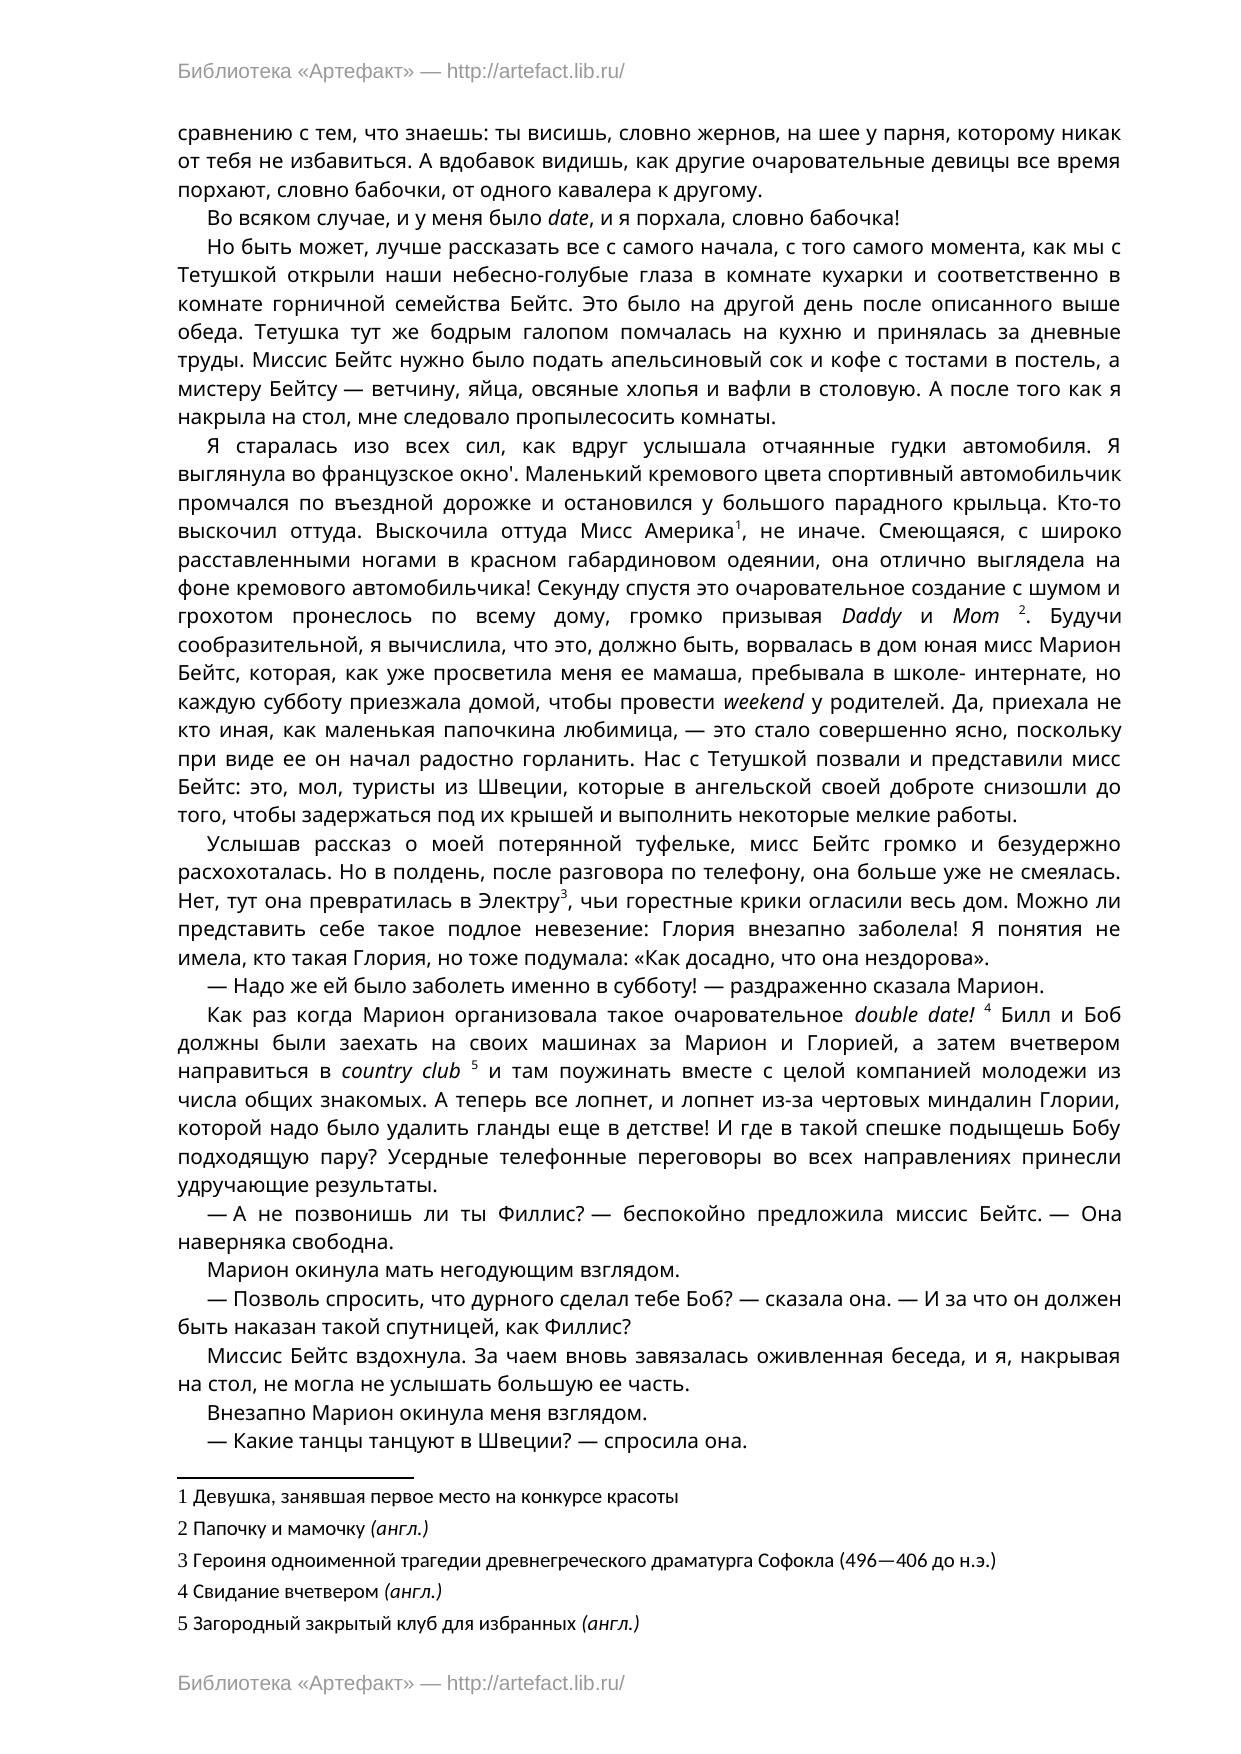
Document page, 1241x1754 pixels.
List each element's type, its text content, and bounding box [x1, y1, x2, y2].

text Как раз когда Марион организовала такое очаровательное double date! Билл и Боб должны были заехать на своих машинах за Марион и Глорией, а затем вчетвером направиться в country club и там поужинать вместе с целой компанией молодежи из числа общих знакомых. А теперь все лопнет, и лопнет из-за чертовых миндалин Глории, которой надо было удалить гланды еще в детстве! И где в такой спешке подыщешь Бобу подходящую пару? Усердные телефонные переговоры во всех направлениях принесли удручающие результаты. [177, 1000, 1122, 1199]
text — Позволь спросить, что дурного сделал тебе Боб? — сказала она. — И за что он должен быть наказан такой спутницей, как Филлис? [177, 1284, 1122, 1341]
text — Какие танцы танцуют в Швеции? — спросила она. [177, 1426, 1122, 1455]
text — Надо же ей было заболеть именно в субботу! — раздраженно сказала Марион. [177, 971, 1122, 1000]
text Я старалась изо всех сил, как вдруг услышала отчаянные гудки автомобиля. Я выглянула во французское окно'. Маленький кремового цвета спортивный автомобильчик промчался по въездной дорожке и остановился у большого парадного крыльца. Кто-то выскочил оттуда. Выскочила оттуда Мисс Америка, не иначе. Смеющаяся, с широко расставленными ногами в красном габардиновом одеянии, она отлично выглядела на фоне кремового автомобильчика! Секунду спустя это очаровательное создание с шумом и грохотом пронеслось по всему дому, громко призывая Daddy и Мот . Будучи сообразительной, я вычислила, что это, должно быть, ворвалась в дом юная мисс Марион Бейтс, которая, как уже просветила меня ее мамаша, пребывала в школе- интернате, но каждую субботу приезжала домой, чтобы провести weekend у родителей. Да, приехала не кто иная, как маленькая папочкина любимица, — это стало совершенно ясно, поскольку при виде ее он начал радостно горланить. Нас с Тетушкой позвали и представили мисс Бейтс: это, мол, туристы из Швеции, которые в ангельской своей доброте снизошли до того, чтобы задержаться под их крышей и выполнить некоторые мелкие работы. [177, 431, 1122, 829]
text Внезапно Марион окинула меня взглядом. [177, 1398, 1122, 1426]
text Но быть может, лучше рассказать все с самого начала, с того самого момента, как мы с Тетушкой открыли наши небесно-голубые глаза в комнате кухарки и соответственно в комнате горничной семейства Бейтс. Это было на другой день после описанного выше обеда. Тетушка тут же бодрым галопом помчалась на кухню и принялась за дневные труды. Миссис Бейтс нужно было подать апельсиновый сок и кофе с тостами в постель, а мистеру Бейтсу — ветчину, яйца, овсяные хлопья и вафли в столовую. А после того как я накрыла на стол, мне следовало пропылесосить комнаты. [177, 232, 1122, 431]
text — А не позвонишь ли ты Филлис? — беспокойно предложила миссис Бейтс. — Она наверняка свободна. [177, 1199, 1122, 1256]
text Миссис Бейтс вздохнула. За чаем вновь завязалась оживленная беседа, и я, накрывая на стол, не могла не услышать большую ее часть. [177, 1341, 1122, 1398]
text Марион окинула мать негодующим взглядом. [177, 1256, 1122, 1284]
text Услышав рассказ о моей потерянной туфельке, мисс Бейтс громко и безудержно расхохоталась. Но в полдень, после разговора по телефону, она больше уже не смеялась. Нет, тут она превратилась в Электру, чьи горестные крики огласили весь дом. Можно ли представить себе такое подлое невезение: Глория внезапно заболела! Я понятия не имела, кто такая Глория, но тоже подумала: «Как досадно, что она нездорова». [177, 829, 1122, 971]
text Во всяком случае, и у меня было date, и я порхала, словно бабочка! [177, 203, 1122, 232]
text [177, 118, 1122, 203]
